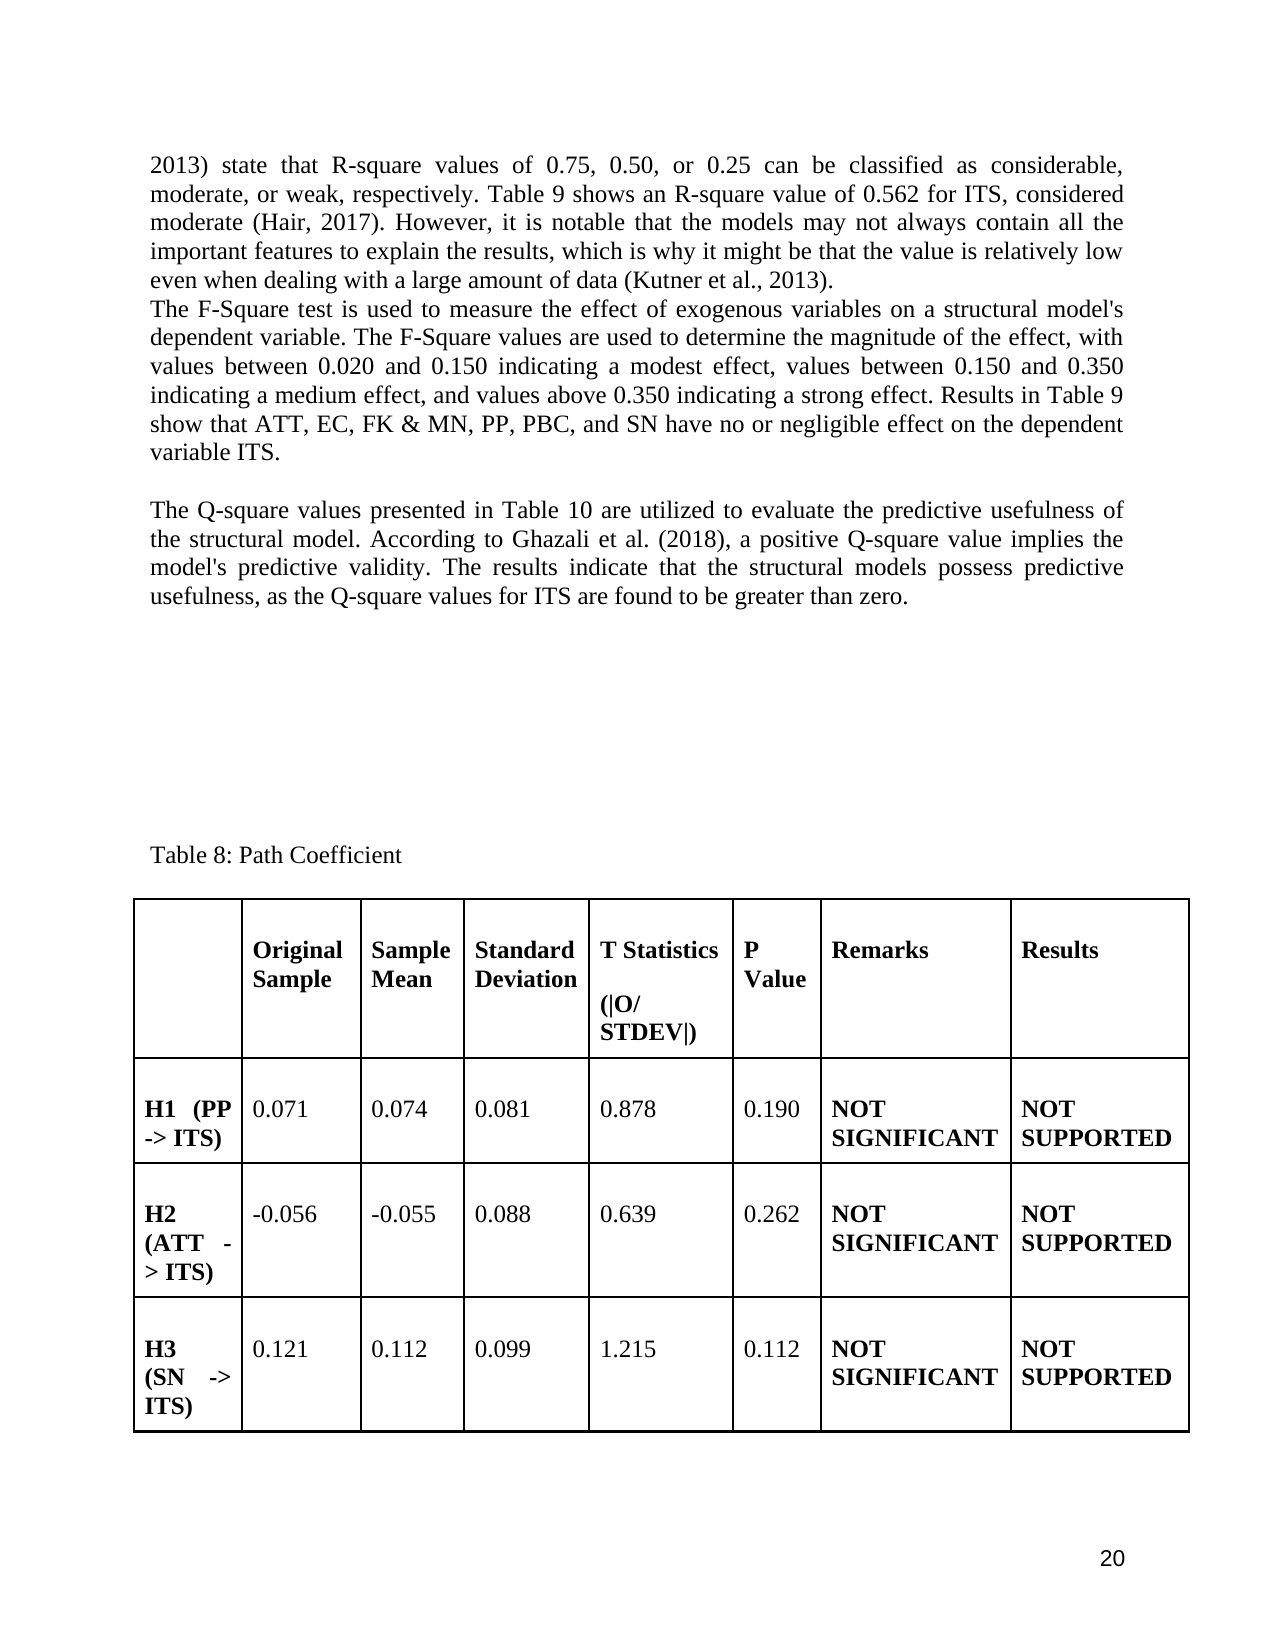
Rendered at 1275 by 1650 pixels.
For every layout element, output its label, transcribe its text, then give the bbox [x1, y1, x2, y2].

table_cell H1 (PP -> ITS) [135, 1059, 241, 1162]
table_cell -0.055 [362, 1164, 463, 1296]
table_cell 0.639 [590, 1164, 732, 1296]
table_cell 0.121 [243, 1298, 360, 1430]
table_header Results [1012, 900, 1188, 1057]
table_cell 0.088 [465, 1164, 588, 1296]
table_cell -0.056 [243, 1164, 360, 1296]
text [150, 150, 1125, 294]
table_header Standard Deviation [465, 900, 588, 1057]
text The Q-square values presented in Table 10 are utilized to evaluate the predictive usefulness of the structural model. According to Ghazali et al. (2018), a positive Q-square value implies the model's predictive validity. The results indicate that the structural models possess predictive usefulness, as the Q-square values for ITS are found to be greater than zero. [150, 495, 1125, 610]
table_cell 0.071 [243, 1059, 360, 1162]
table_cell H2 (ATT -> ITS) [135, 1164, 241, 1296]
table_header Original Sample [243, 900, 360, 1057]
table_cell 0.099 [465, 1298, 588, 1430]
table_cell 1.215 [590, 1298, 732, 1430]
table_cell NOT SUPPORTED [1012, 1059, 1188, 1162]
table_cell 0.081 [465, 1059, 588, 1162]
table_header Sample Mean [362, 900, 463, 1057]
table_cell 0.190 [734, 1059, 820, 1162]
table_cell 0.262 [734, 1164, 820, 1296]
table_header P Value [734, 900, 820, 1057]
table_cell 0.112 [734, 1298, 820, 1430]
table_header T Statistics (|O/STDEV|) [590, 900, 732, 1057]
table_cell NOT SIGNIFICANT [822, 1164, 1010, 1296]
table_header [135, 900, 241, 1057]
table_cell 0.878 [590, 1059, 732, 1162]
text Table 8: Path Coefficient [150, 840, 1125, 869]
table_cell NOT SIGNIFICANT [822, 1059, 1010, 1162]
table_header Remarks [822, 900, 1010, 1057]
text The F-Square test is used to measure the effect of exogenous variables on a structural model's dependent variable. The F-Square values are used to determine the magnitude of the effect, with values between 0.020 and 0.150 indicating a modest effect, values between 0.150 and 0.350 indicating a medium effect, and values above 0.350 indicating a strong effect. Results in Table 9 show that ATT, EC, FK & MN, PP, PBC, and SN have no or negligible effect on the dependent variable ITS. [150, 294, 1125, 466]
table_cell NOT SUPPORTED [1012, 1298, 1188, 1430]
table_cell 0.074 [362, 1059, 463, 1162]
table_cell H3 (SN -> ITS) [135, 1298, 241, 1430]
table_cell NOT SUPPORTED [1012, 1164, 1188, 1296]
table_cell 0.112 [362, 1298, 463, 1430]
table_cell NOT SIGNIFICANT [822, 1298, 1010, 1430]
